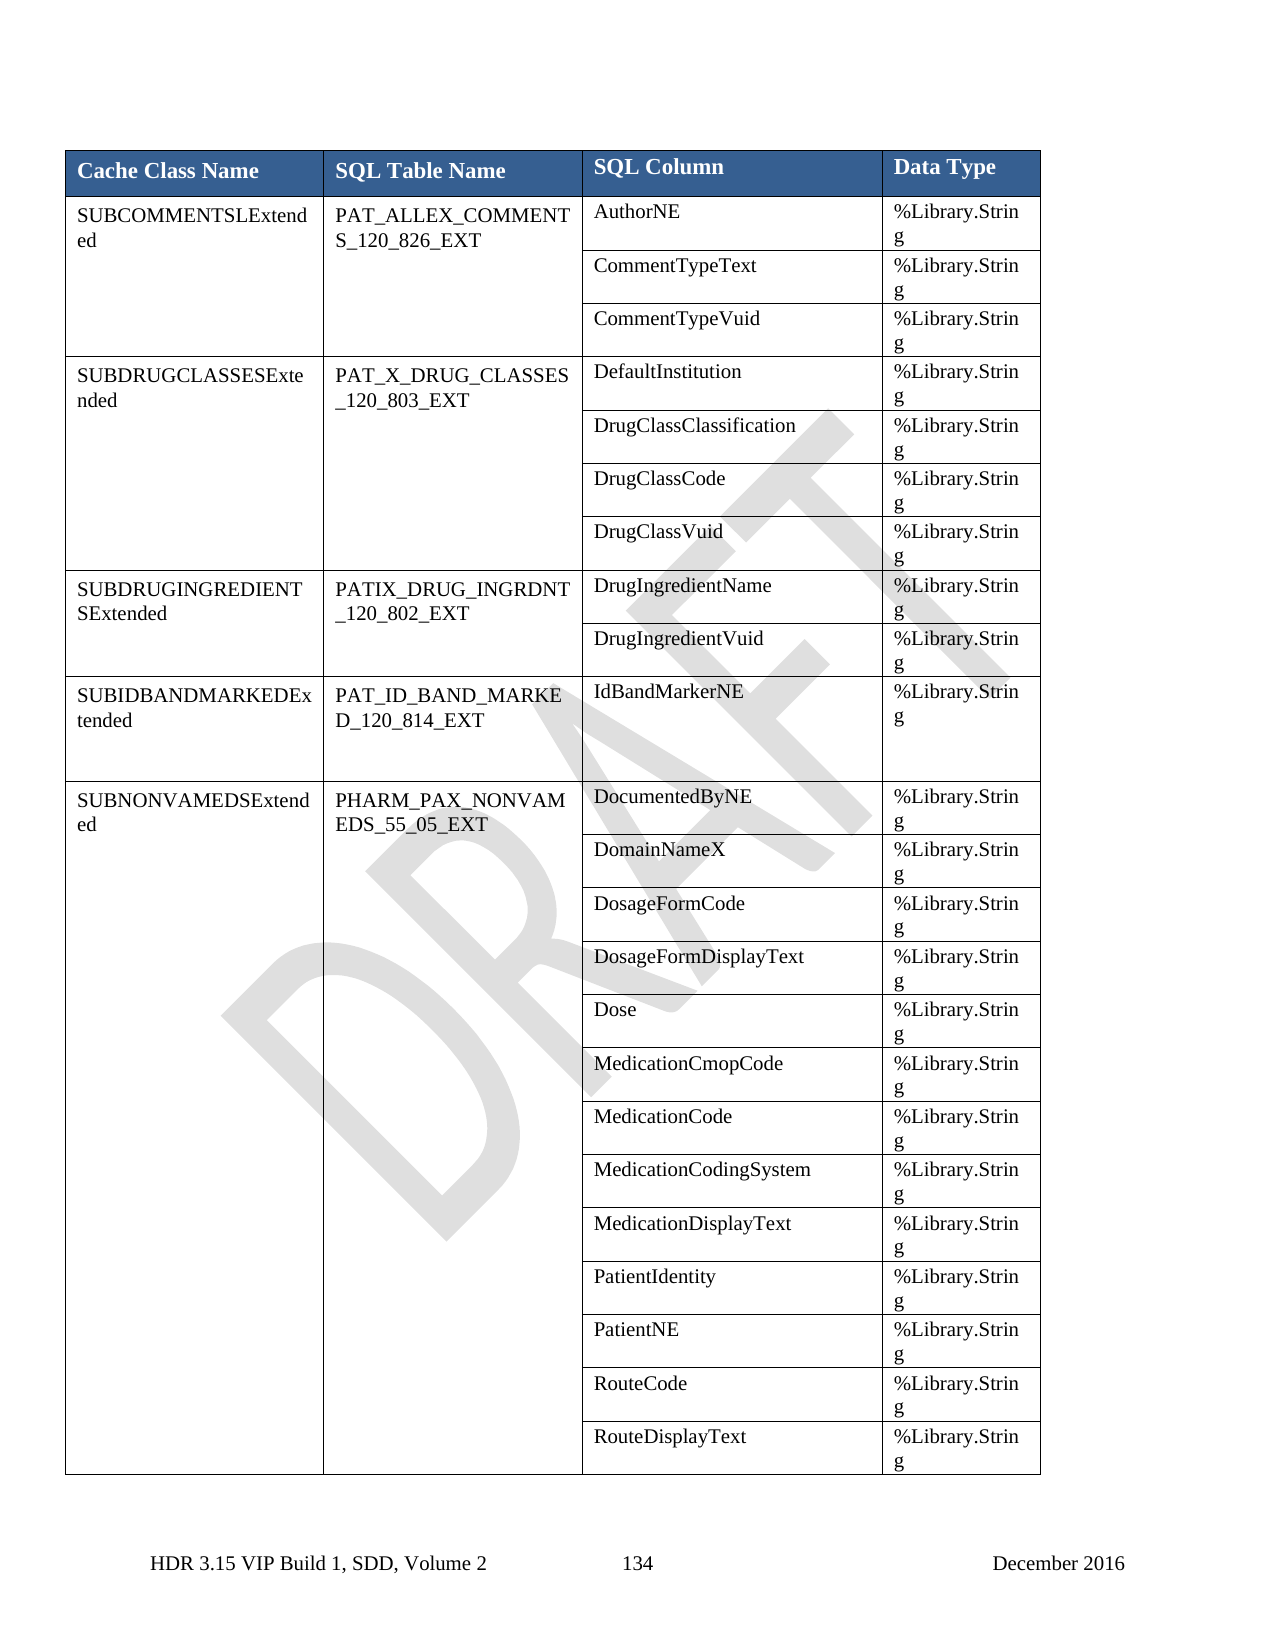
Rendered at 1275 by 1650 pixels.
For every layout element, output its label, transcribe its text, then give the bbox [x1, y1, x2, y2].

table_cell %Library.String [883, 995, 1040, 1047]
table_cell SUBCOMMENTSLExtended [66, 197, 323, 356]
table_cell %Library.String [883, 888, 1040, 941]
table_cell PAT_X_DRUG_CLASSES_120_803_EXT [324, 357, 582, 569]
table_cell DrugIngredientName [583, 571, 882, 623]
table_cell %Library.String [883, 1208, 1040, 1261]
table_cell %Library.String [883, 624, 1040, 676]
table_cell AuthorNE [583, 197, 882, 249]
table_cell DomainNameX [583, 835, 882, 887]
table_cell DosageFormDisplayText [583, 942, 882, 994]
table_cell RouteCode [583, 1368, 882, 1421]
table_cell %Library.String [883, 411, 1040, 463]
table_cell CommentTypeVuid [583, 304, 882, 356]
table_cell %Library.String [883, 304, 1040, 356]
table_header SQL Column [583, 151, 882, 196]
table_cell %Library.String [883, 1048, 1040, 1101]
table_cell Dose [583, 995, 882, 1047]
table_cell DrugClassVuid [583, 517, 882, 569]
table_cell PATIX_DRUG_INGRDNT_120_802_EXT [324, 571, 582, 676]
table_cell DrugClassClassification [583, 411, 882, 463]
table_cell %Library.String [883, 1262, 1040, 1314]
table_cell %Library.String [883, 835, 1040, 887]
table_cell SUBNONVAMEDSExtended [66, 782, 323, 1474]
table_cell SUBDRUGINGREDIENTSExtended [66, 571, 323, 676]
table_cell %Library.String [883, 571, 1040, 623]
table_cell DefaultInstitution [583, 357, 882, 409]
table_cell PAT_ALLEX_COMMENTS_120_826_EXT [324, 197, 582, 356]
table_cell SUBIDBANDMARKEDExtended [66, 677, 323, 781]
table_cell %Library.String [883, 1155, 1040, 1207]
table_cell CommentTypeText [583, 251, 882, 303]
table_cell %Library.String [883, 1315, 1040, 1367]
table_cell MedicationDisplayText [583, 1208, 882, 1261]
table_cell %Library.String [883, 1368, 1040, 1421]
table_cell PatientIdentity [583, 1262, 882, 1314]
table_cell %Library.String [883, 1102, 1040, 1154]
table_cell %Library.String [883, 517, 1040, 569]
table_cell MedicationCode [583, 1102, 882, 1154]
table_cell %Library.String [883, 464, 1040, 516]
table_cell DrugIngredientVuid [583, 624, 882, 676]
table_cell DrugClassCode [583, 464, 882, 516]
table_cell %Library.String [883, 942, 1040, 994]
table_header SQL Table Name [324, 151, 582, 196]
table_cell SUBDRUGCLASSESExtended [66, 357, 323, 569]
table_cell %Library.String [883, 677, 1040, 781]
table_cell PAT_ID_BAND_MARKED_120_814_EXT [324, 677, 582, 781]
table_cell %Library.String [883, 197, 1040, 249]
table_cell RouteDisplayText [583, 1422, 882, 1474]
table_cell MedicationCmopCode [583, 1048, 882, 1101]
table_cell DocumentedByNE [583, 782, 882, 834]
table_cell %Library.String [883, 782, 1040, 834]
table_cell MedicationCodingSystem [583, 1155, 882, 1207]
table_cell %Library.String [883, 1422, 1040, 1474]
table_cell PHARM_PAX_NONVAMEDS_55_05_EXT [324, 782, 582, 1474]
table_cell %Library.String [883, 357, 1040, 409]
table_cell PatientNE [583, 1315, 882, 1367]
table_header Data Type [883, 151, 1040, 196]
table_cell DosageFormCode [583, 888, 882, 941]
table_cell IdBandMarkerNE [583, 677, 882, 781]
table_cell %Library.String [883, 251, 1040, 303]
table_header Cache Class Name [66, 151, 323, 196]
